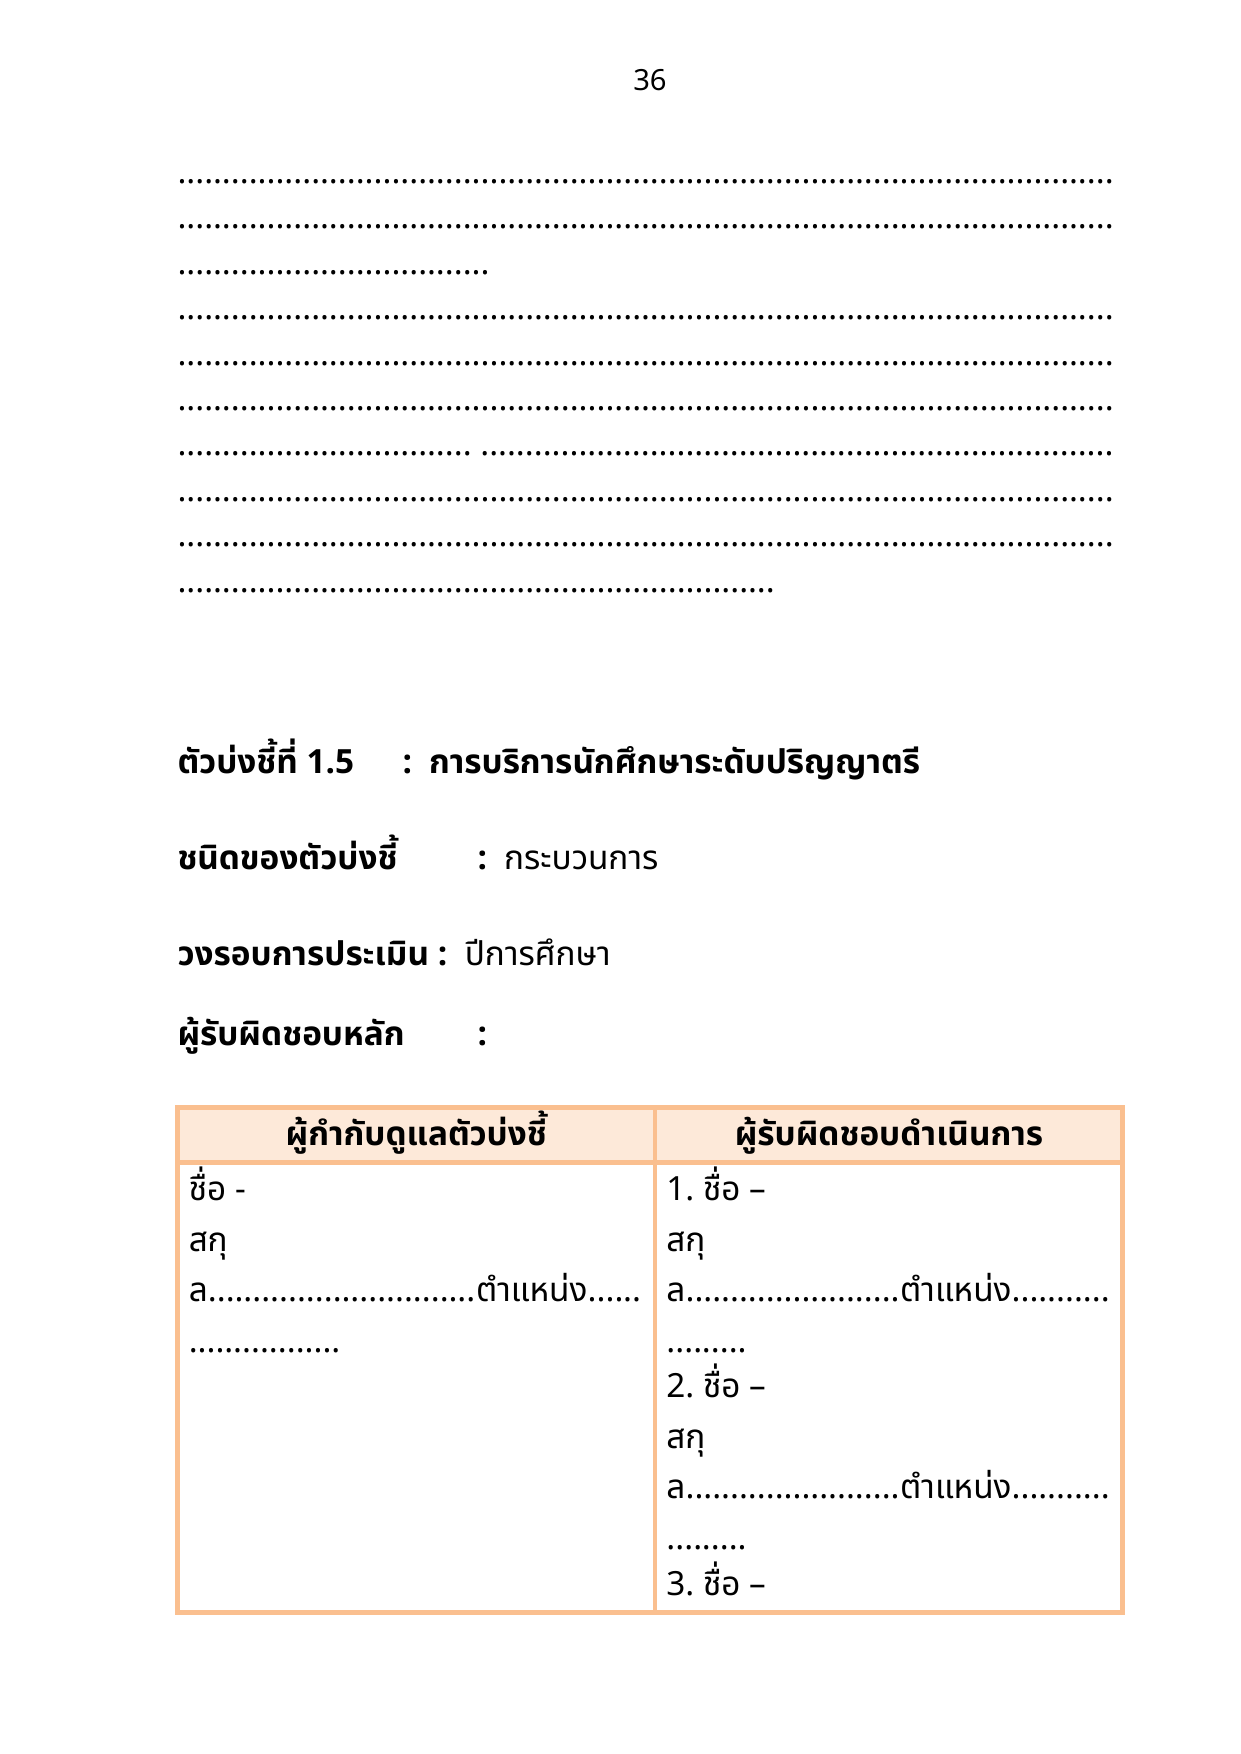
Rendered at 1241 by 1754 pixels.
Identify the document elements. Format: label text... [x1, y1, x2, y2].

text ชนิดของตัวบ่งชี้ : กระบวนการ [177, 834, 1122, 930]
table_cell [657, 1165, 1120, 1610]
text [177, 148, 1122, 284]
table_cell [180, 1165, 653, 1610]
table_header ผู้กำกับดูแลตัวบ่งชี้ [180, 1110, 653, 1160]
table_header ผู้รับผิดชอบดำเนินการ [657, 1110, 1120, 1160]
text ผู้รับผิดชอบหลัก : [177, 1009, 1122, 1105]
text ............................................................................................................................................................................................................................................................................................................................................................ ............................................................................................................................................................................................................................................................................................................................................................ [177, 284, 1122, 602]
text ตัวบ่งชี้ที่ 1.5 : การบริการนักศึกษาระดับปริญญาตรี [177, 738, 1122, 834]
text วงรอบการประเมิน : ปีการศึกษา [177, 930, 1122, 981]
